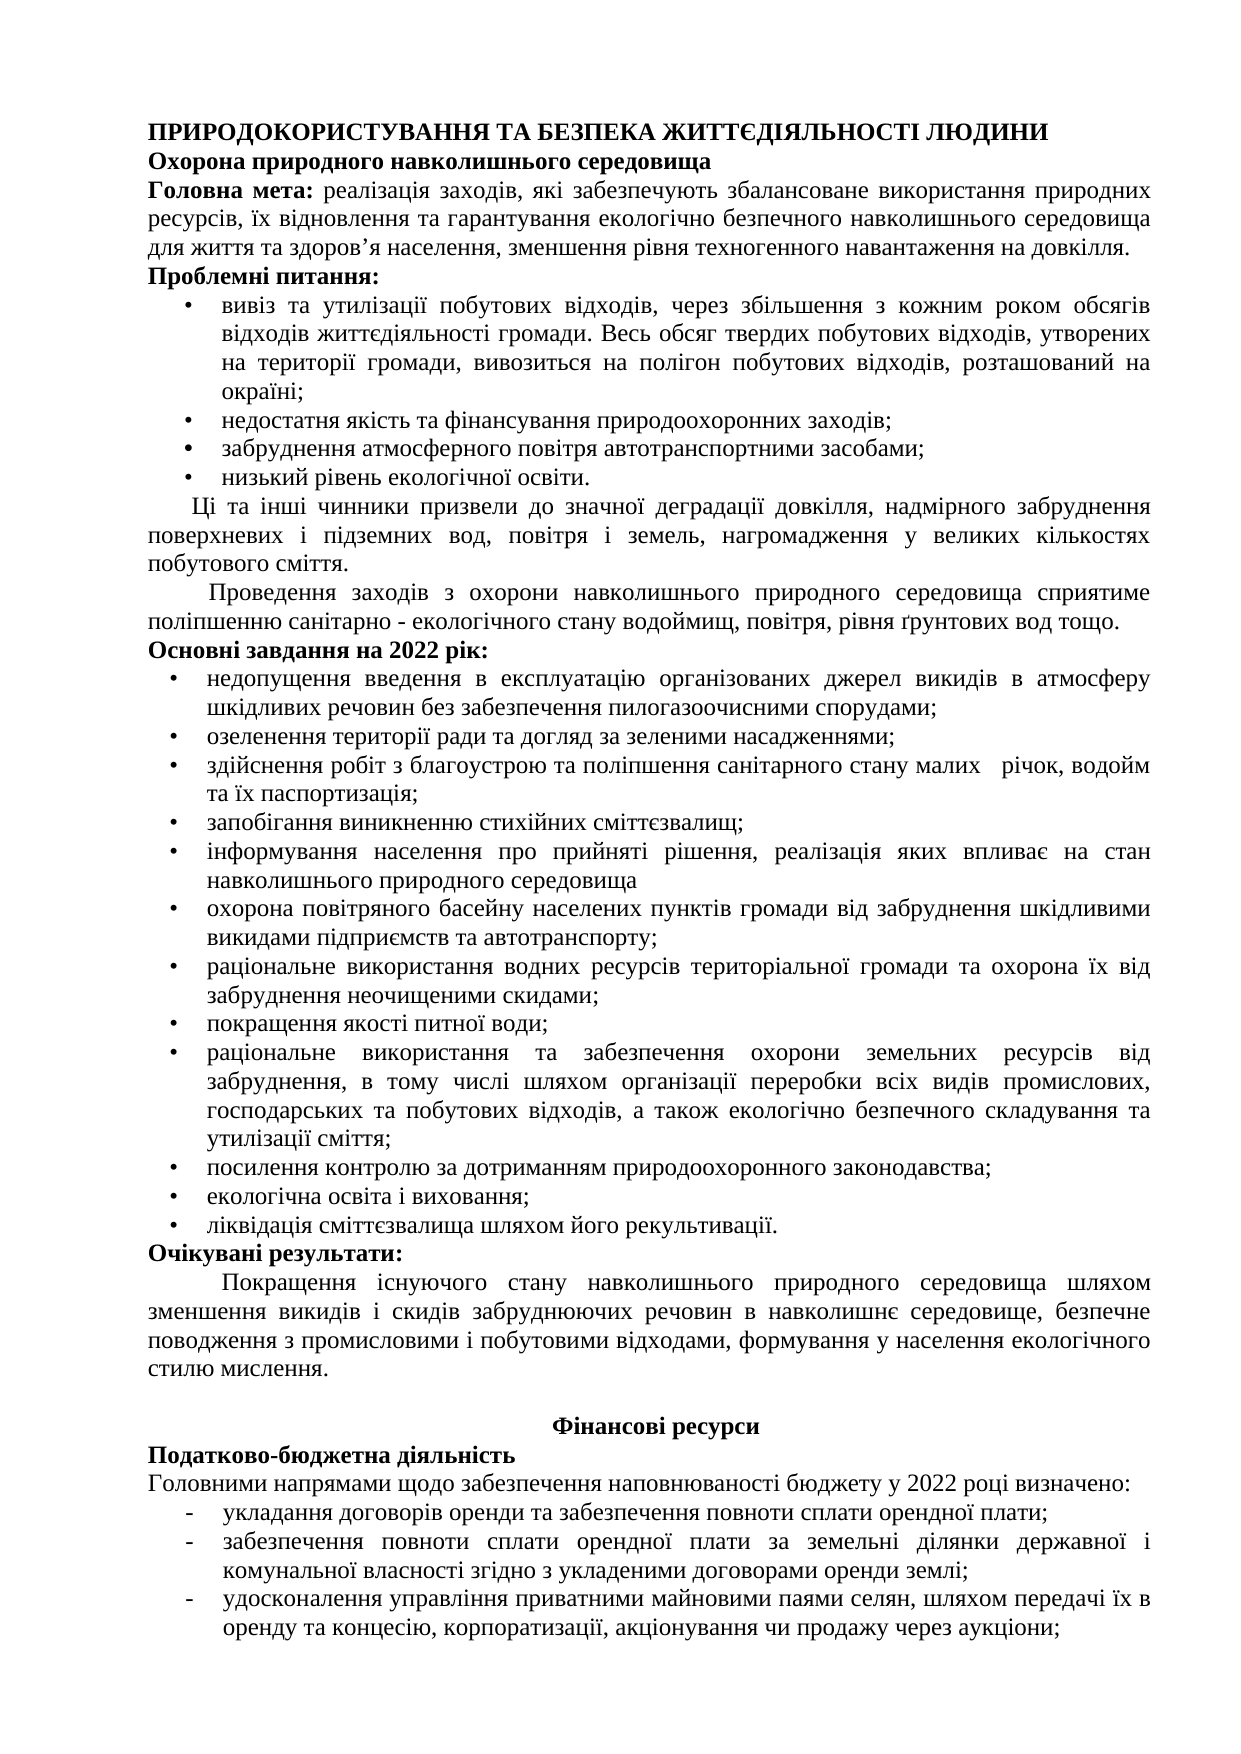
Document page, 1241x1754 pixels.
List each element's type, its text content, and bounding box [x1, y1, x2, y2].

text Проведення заходів з охорони навколишнього природного середовища сприятиме поліпшенню санітарно - екологічного стану водоймищ, повітря, рівня ґрунтових вод тощо. [148, 577, 1152, 635]
list забруднення атмосферного повітря автотранспортними засобами; [184, 433, 1152, 462]
text Головними напрямами щодо забезпечення наповнюваності бюджету у 2022 році визначено: [148, 1468, 1152, 1497]
text ПРИРОДОКОРИСТУВАННЯ ТА БЕЗПЕКА ЖИТТЄДІЯЛЬНОСТІ ЛЮДИНИ [148, 117, 1152, 146]
list низький рівень екологічної освіти. [184, 462, 1152, 491]
list здійснення робіт з благоустрою та поліпшення санітарного стану малих річок, водойм та їх паспортизація; [169, 750, 1152, 807]
list недостатня якість та фінансування природоохоронних заходів; [184, 405, 1152, 433]
list забезпечення повноти сплати орендної плати за земельні ділянки державної і комунальної власності згідно з укладеними договорами оренди землі; [185, 1526, 1152, 1583]
list інформування населення про прийняті рішення, реалізація яких впливає на стан навколишнього природного середовища [169, 836, 1152, 893]
text Основні завдання на 2022 рік: [148, 635, 1152, 663]
text Податково-бюджетна діяльність [148, 1440, 1152, 1468]
text Проблемні питання: [148, 261, 1152, 290]
text Покращення існуючого стану навколишнього природного середовища шляхом зменшення викидів і скидів забруднюючих речовин в навколишнє середовище, безпечне поводження з промисловими і побутовими відходами, формування у населення екологічного стилю мислення. [148, 1267, 1152, 1382]
text Ці та інші чинники призвели до значної деградації довкілля, надмірного забруднення поверхневих і підземних вод, повітря і земель, нагромадження у великих кількостях побутового сміття. [148, 491, 1152, 577]
list раціональне використання водних ресурсів територіальної громади та охорона їх від забруднення неочищеними скидами; [169, 951, 1152, 1008]
list покращення якості питної води; [169, 1008, 1152, 1037]
list ліквідація сміттєзвалища шляхом його рекультивації. [169, 1210, 1152, 1238]
text Охорона природного навколишнього середовища [148, 146, 1152, 175]
list удосконалення управління приватними майновими паями селян, шляхом передачі їх в оренду та концесію, корпоратизації, акціонування чи продажу через аукціони; [185, 1583, 1152, 1641]
list екологічна освіта і виховання; [169, 1181, 1152, 1210]
text Очікувані результати: [148, 1238, 1152, 1267]
list раціональне використання та забезпечення охорони земельних ресурсів від забруднення, в тому числі шляхом організації переробки всіх видів промислових, господарських та побутових відходів, а також екологічно безпечного складування та утилізації сміття; [169, 1037, 1152, 1152]
list вивіз та утилізації побутових відходів, через збільшення з кожним роком обсягів відходів життєдіяльності громади. Весь обсяг твердих побутових відходів, утворених на території громади, вивозиться на полігон побутових відходів, розташований на окраїні; [184, 290, 1152, 405]
text Головна мета: реалізація заходів, які забезпечують збалансоване використання природних ресурсів, їх відновлення та гарантування екологічно безпечного навколишнього середовища для життя та здоров’я населення, зменшення рівня техногенного навантаження на довкілля. [148, 175, 1152, 261]
list укладання договорів оренди та забезпечення повноти сплати орендної плати; [185, 1497, 1152, 1526]
list недопущення введення в експлуатацію організованих джерел викидів в атмосферу шкідливих речовин без забезпечення пилогазоочисними спорудами; [169, 663, 1152, 721]
list озеленення території ради та догляд за зеленими насадженнями; [169, 721, 1152, 750]
list охорона повітряного басейну населених пунктів громади від забруднення шкідливими викидами підприємств та автотранспорту; [169, 893, 1152, 951]
text Фінансові ресурси [148, 1411, 1152, 1440]
list посилення контролю за дотриманням природоохоронного законодавства; [169, 1152, 1152, 1181]
list запобігання виникненню стихійних сміттєзвалищ; [169, 807, 1152, 836]
